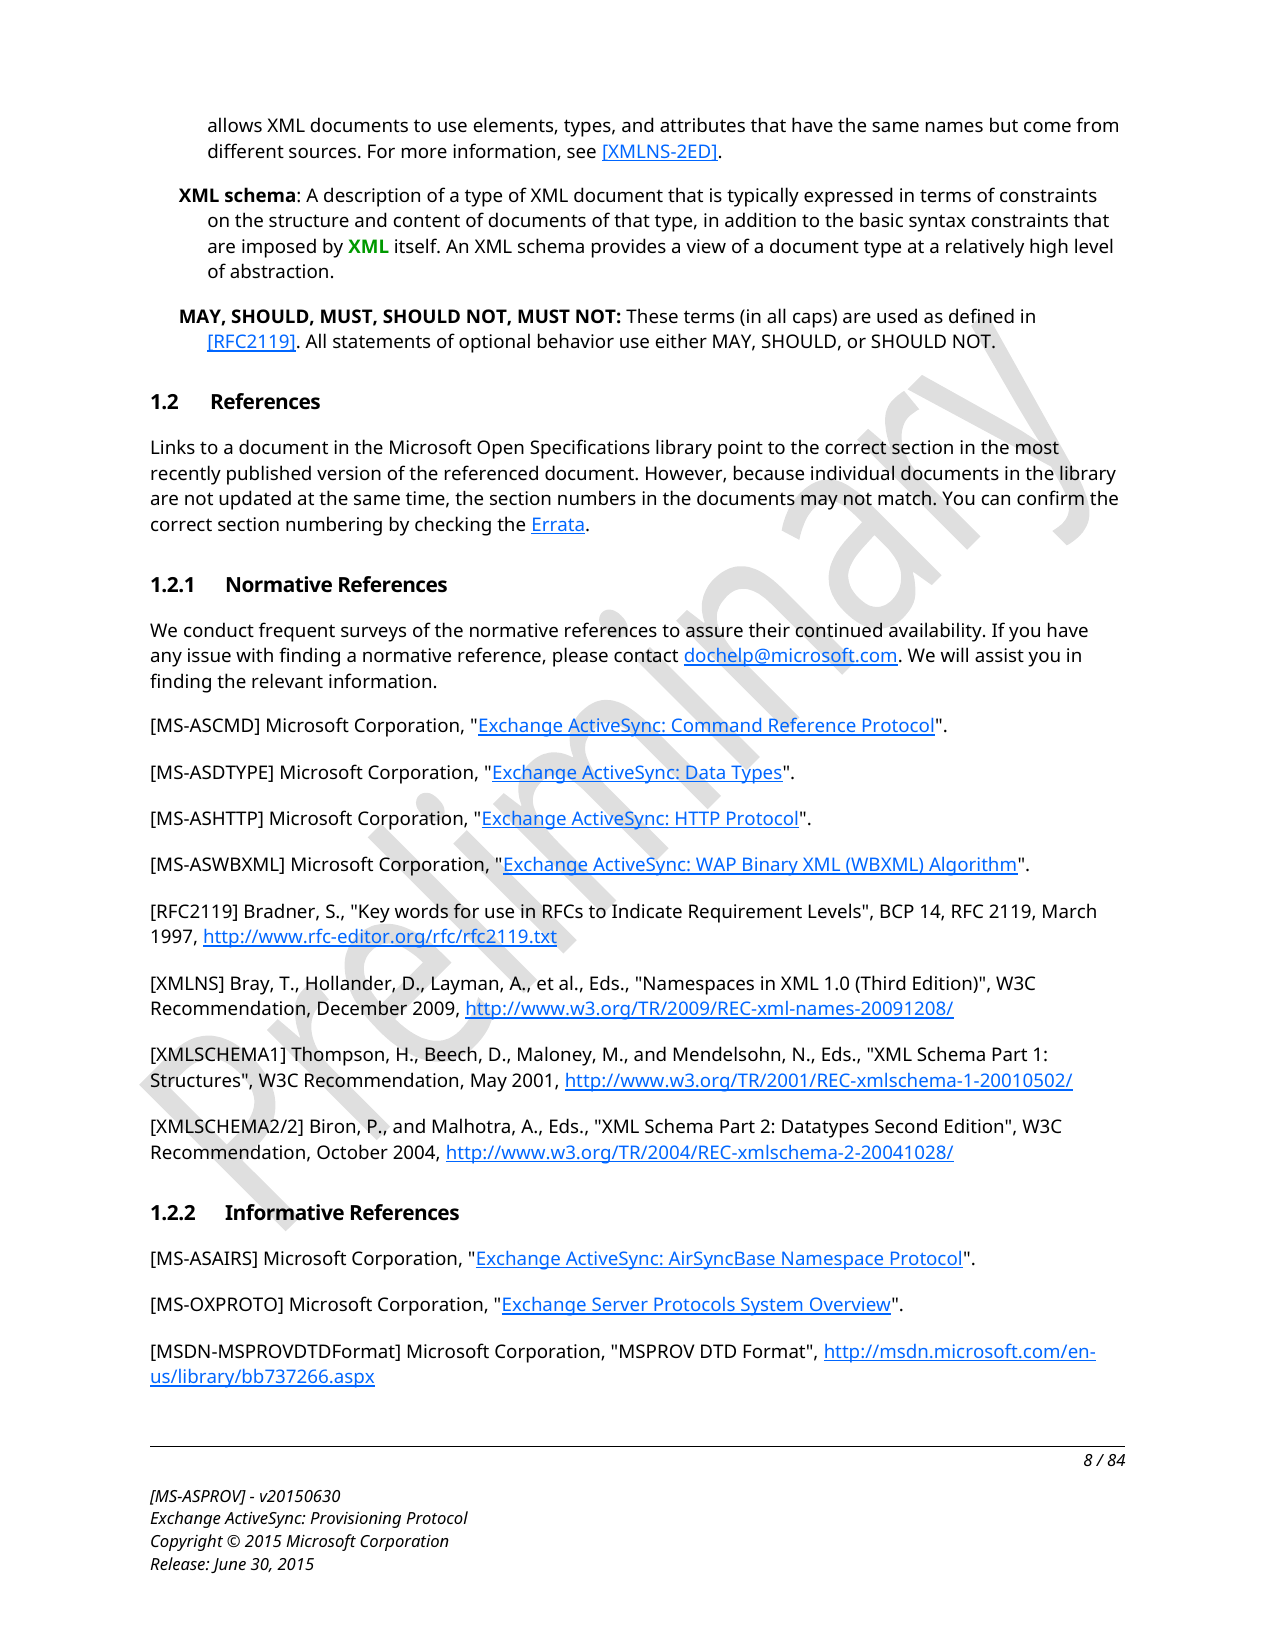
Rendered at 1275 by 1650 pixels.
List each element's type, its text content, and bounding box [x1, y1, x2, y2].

text [MS-ASHTTP] Microsoft Corporation, "Exchange ActiveSync: HTTP Protocol". [150, 805, 1125, 831]
text [MS-ASDTYPE] Microsoft Corporation, "Exchange ActiveSync: Data Types". [150, 759, 1125, 784]
text [XMLSCHEMA1] Thompson, H., Beech, D., Maloney, M., and Mendelsohn, N., Eds., "XML Schema Part 1: Structures", W3C Recommendation, May 2001, http://www.w3.org/TR/2001/REC-xmlschema-1-20010502/ [150, 1042, 1125, 1093]
subtitle References [150, 387, 1125, 416]
text [MS-ASAIRS] Microsoft Corporation, "Exchange ActiveSync: AirSyncBase Namespace Protocol". [150, 1245, 1125, 1271]
subtitle Informative References [150, 1198, 1125, 1226]
text [MS-OXPROTO] Microsoft Corporation, "Exchange Server Protocols System Overview". [150, 1292, 1125, 1317]
text [MSDN-MSPROVDTDFormat] Microsoft Corporation, "MSPROV DTD Format", http://msdn.microsoft.com/en-us/library/bb737266.aspx [150, 1338, 1125, 1389]
text XML schema: A description of a type of XML document that is typically expressed in terms of constraints on the structure and content of documents of that type, in addition to the basic syntax constraints that are imposed by XML itself. An XML schema provides a view of a document type at a relatively high level of abstraction. [178, 182, 1125, 284]
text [178, 112, 1125, 163]
text [RFC2119] Bradner, S., "Key words for use in RFCs to Indicate Requirement Levels", BCP 14, RFC 2119, March 1997, http://www.rfc-editor.org/rfc/rfc2119.txt [150, 898, 1125, 949]
text [MS-ASCMD] Microsoft Corporation, "Exchange ActiveSync: Command Reference Protocol". [150, 713, 1125, 738]
text [XMLNS] Bray, T., Hollander, D., Layman, A., et al., Eds., "Namespaces in XML 1.0 (Third Edition)", W3C Recommendation, December 2009, http://www.w3.org/TR/2009/REC-xml-names-20091208/ [150, 970, 1125, 1021]
text [MS-ASWBXML] Microsoft Corporation, "Exchange ActiveSync: WAP Binary XML (WBXML) Algorithm". [150, 852, 1125, 877]
text Links to a document in the Microsoft Open Specifications library point to the correct section in the most recently published version of the referenced document. However, because individual documents in the library are not updated at the same time, the section numbers in the documents may not match. You can confirm the correct section numbering by checking the Errata. [150, 435, 1125, 537]
text MAY, SHOULD, MUST, SHOULD NOT, MUST NOT: These terms (in all caps) are used as defined in [RFC2119]. All statements of optional behavior use either MAY, SHOULD, or SHOULD NOT. [178, 303, 1125, 354]
subtitle Normative References [150, 570, 1125, 598]
text [XMLSCHEMA2/2] Biron, P., and Malhotra, A., Eds., "XML Schema Part 2: Datatypes Second Edition", W3C Recommendation, October 2004, http://www.w3.org/TR/2004/REC-xmlschema-2-20041028/ [150, 1114, 1125, 1165]
text We conduct frequent surveys of the normative references to assure their continued availability. If you have any issue with finding a normative reference, please contact dochelp@microsoft.com. We will assist you in finding the relevant information. [150, 617, 1125, 694]
